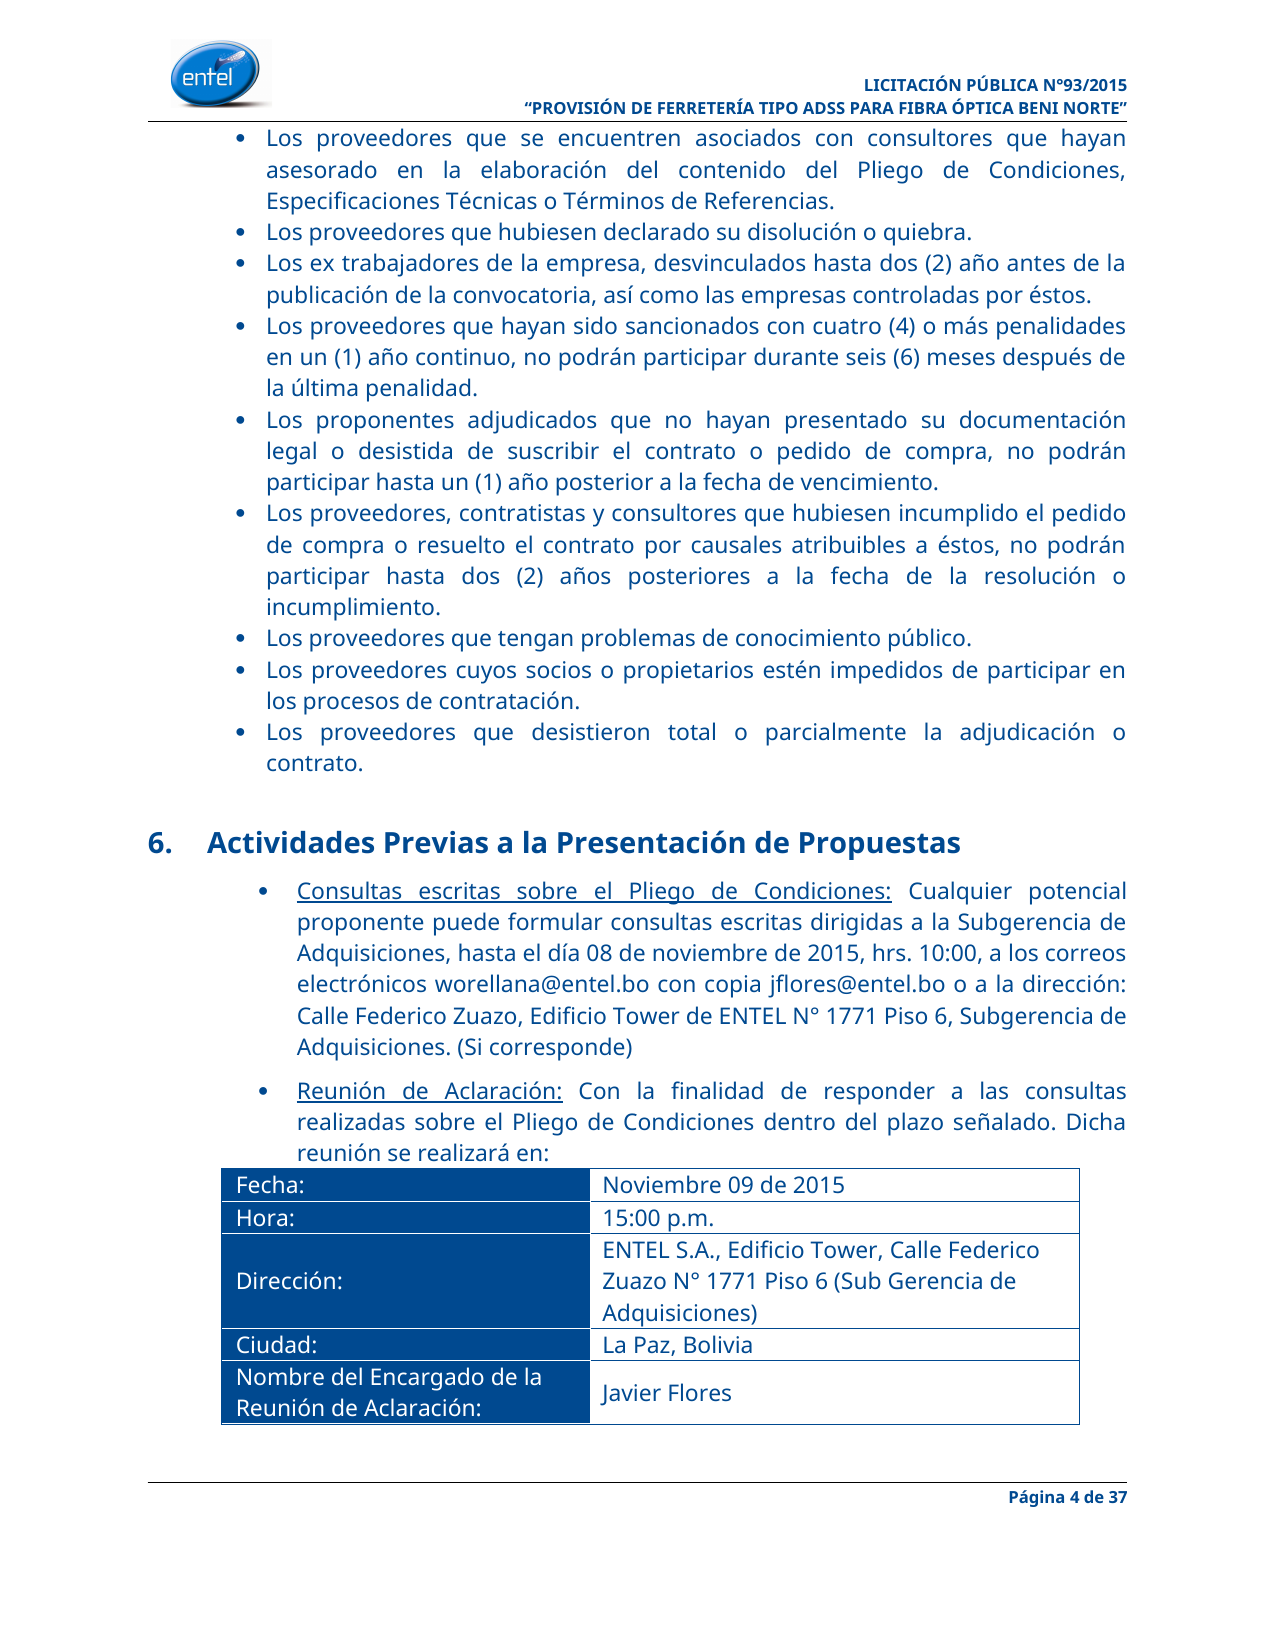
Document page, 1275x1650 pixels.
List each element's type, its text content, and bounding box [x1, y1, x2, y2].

table_header Fecha: [222, 1169, 590, 1201]
picture [170, 39, 273, 108]
table_header Noviembre 09 de 2015 [591, 1169, 1079, 1201]
list Reunión de Aclaración: Con la finalidad de responder a las consultas realizadas sobre el Pliego de Condiciones dentro del plazo señalado. Dicha reunión se realizará en: [259, 1074, 1127, 1168]
list Los proveedores que hayan sido sancionados con cuatro (4) o más penalidades en un (1) año continuo, no podrán participar durante seis (6) meses después de la última penalidad. [236, 310, 1127, 404]
list Los proveedores, contratistas y consultores que hubiesen incumplido el pedido de compra o resuelto el contrato por causales atribuibles a éstos, no podrán participar hasta dos (2) años posteriores a la fecha de la resolución o incumplimiento. [236, 497, 1127, 622]
list Los proveedores que se encuentren asociados con consultores que hayan asesorado en la elaboración del contenido del Pliego de Condiciones, Especificaciones Técnicas o Términos de Referencias. [236, 122, 1127, 216]
list Los proveedores cuyos socios o propietarios estén impedidos de participar en los procesos de contratación. [236, 654, 1127, 716]
list Los proveedores que desistieron total o parcialmente la adjudicación o contrato. [236, 716, 1127, 779]
list Los ex trabajadores de la empresa, desvinculados hasta dos (2) año antes de la publicación de la convocatoria, así como las empresas controladas por éstos. [236, 247, 1127, 310]
list Actividades Previas a la Presentación de Propuestas [148, 822, 1127, 862]
table_cell Nombre del Encargado de la Reunión de Aclaración: [222, 1361, 590, 1423]
table_cell Javier Flores [591, 1361, 1079, 1423]
list Los proveedores que tengan problemas de conocimiento público. [236, 622, 1127, 654]
table_cell 15:00 p.m. [591, 1202, 1079, 1233]
list Los proponentes adjudicados que no hayan presentado su documentación legal o desistida de suscribir el contrato o pedido de compra, no podrán participar hasta un (1) año posterior a la fecha de vencimiento. [236, 404, 1127, 497]
list Los proveedores que hubiesen declarado su disolución o quiebra. [236, 216, 1127, 247]
table_cell Dirección: [222, 1234, 590, 1328]
table_cell Ciudad: [222, 1329, 590, 1360]
table_cell ENTEL S.A., Edificio Tower, Calle Federico Zuazo N° 1771 Piso 6 (Sub Gerencia de Adquisiciones) [591, 1234, 1079, 1328]
table_cell Hora: [222, 1202, 590, 1233]
list Consultas escritas sobre el Pliego de Condiciones: Cualquier potencial proponente puede formular consultas escritas dirigidas a la Subgerencia de Adquisiciones, hasta el día 08 de noviembre de 2015, hrs. 10:00, a los correos electrónicos worellana@entel.bo con copia jflores@entel.bo o a la dirección: Calle Federico Zuazo, Edificio Tower de ENTEL N° 1771 Piso 6, Subgerencia de Adquisiciones. (Si corresponde) [259, 874, 1127, 1062]
table_cell La Paz, Bolivia [591, 1329, 1079, 1360]
